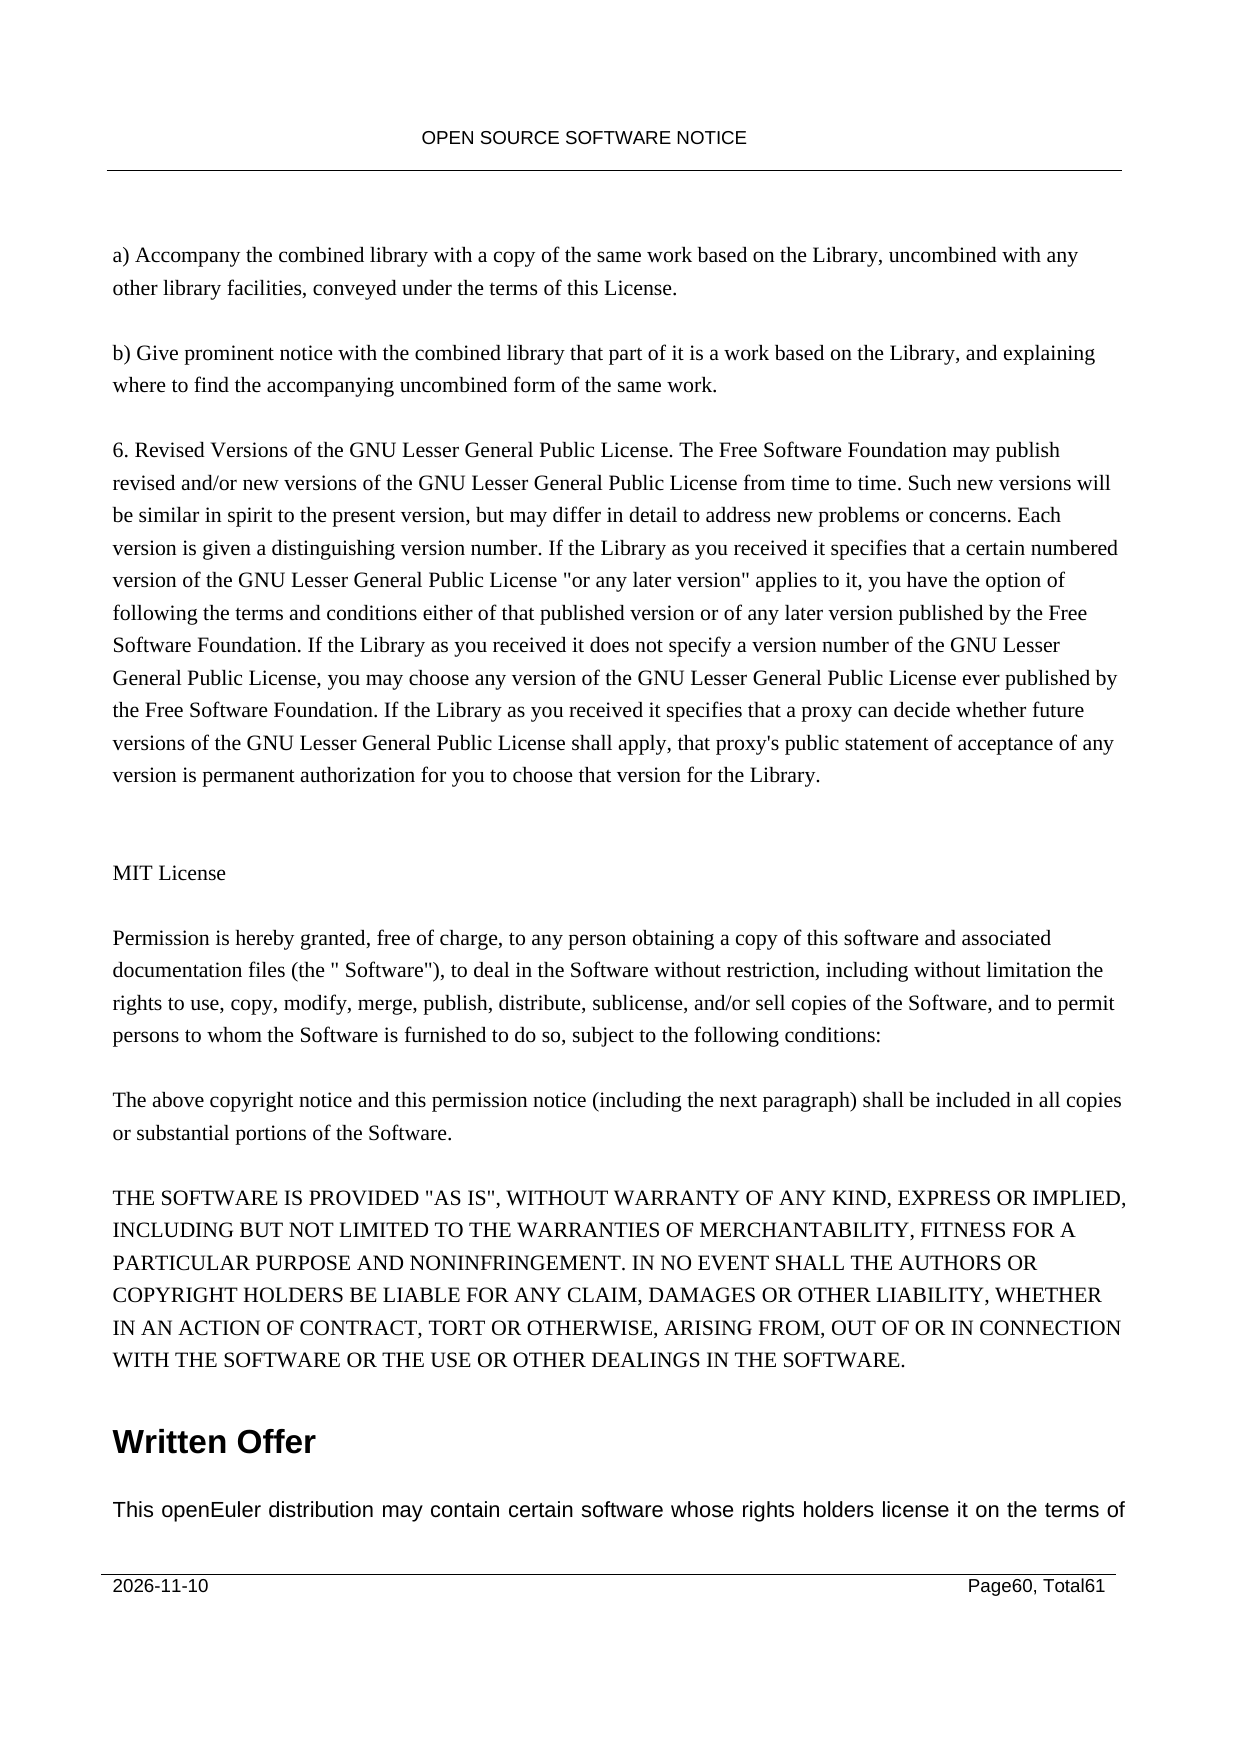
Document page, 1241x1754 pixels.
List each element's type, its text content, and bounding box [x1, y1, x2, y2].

text Written Offer [112, 1409, 1128, 1474]
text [112, 1493, 1128, 1526]
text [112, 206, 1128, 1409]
